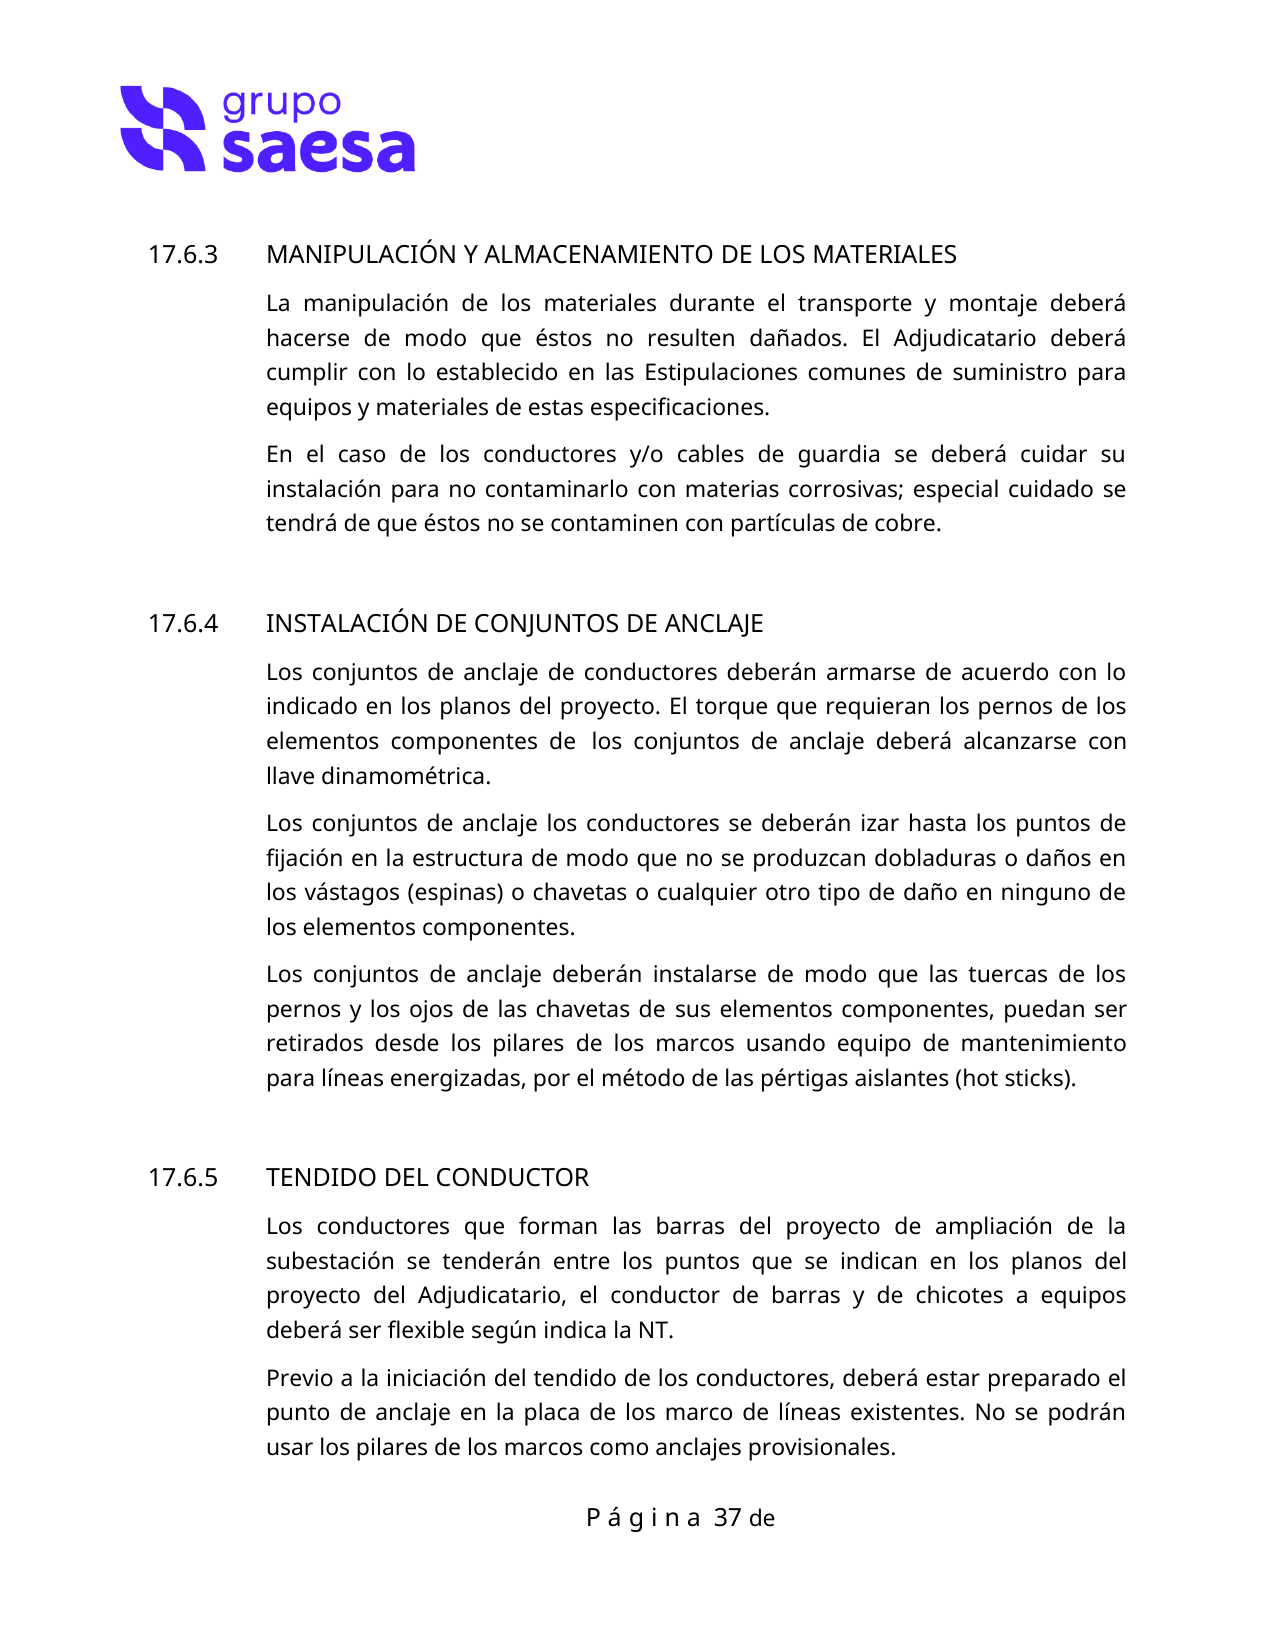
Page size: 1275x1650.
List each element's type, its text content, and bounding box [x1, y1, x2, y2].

picture [112, 79, 419, 175]
text En el caso de los conductores y/o cables de guardia se deberá cuidar su instalación para no contaminarlo con materias corrosivas; especial cuidado se tendrá de que éstos no se contaminen con partículas de cobre. [266, 438, 1127, 539]
text La manipulación de los materiales durante el transporte y montaje deberá hacerse de modo que éstos no resulten dañados. El Adjudicatario deberá cumplir con lo establecido en las Estipulaciones comunes de suministro para equipos y materiales de estas especificaciones. [266, 287, 1128, 422]
subtitle MANIPULACIÓN Y ALMACENAMIENTO DE LOS MATERIALES [148, 236, 1162, 271]
text Los conductores que forman las barras del proyecto de ampliación de la subestación se tenderán entre los puntos que se indican en los planos del proyecto del Adjudicatario, el conductor de barras y de chicotes a equipos deberá ser flexible según indica la NT. [266, 1210, 1128, 1345]
subtitle INSTALACIÓN DE CONJUNTOS DE ANCLAJE [148, 605, 1162, 639]
subtitle TENDIDO DEL CONDUCTOR [148, 1160, 1162, 1194]
text Los conjuntos de anclaje de conductores deberán armarse de acuerdo con lo indicado en los planos del proyecto. El torque que requieran los pernos de los elementos componentes de los conjuntos de anclaje deberá alcanzarse con llave dinamométrica. [266, 656, 1128, 791]
text Los conjuntos de anclaje deberán instalarse de modo que las tuercas de los pernos y los ojos de las chavetas de sus elementos componentes, puedan ser retirados desde los pilares de los marcos usando equipo de mantenimiento para líneas energizadas, por el método de las pértigas aislantes (hot sticks). [266, 958, 1128, 1093]
text Previo a la iniciación del tendido de los conductores, deberá estar preparado el punto de anclaje en la placa de los marco de líneas existentes. No se podrán usar los pilares de los marcos como anclajes provisionales. [266, 1362, 1127, 1462]
text Los conjuntos de anclaje los conductores se deberán izar hasta los puntos de fijación en la estructura de modo que no se produzcan dobladuras o daños en los vástagos (espinas) o chavetas o cualquier otro tipo de daño en ninguno de los elementos componentes. [266, 807, 1128, 942]
